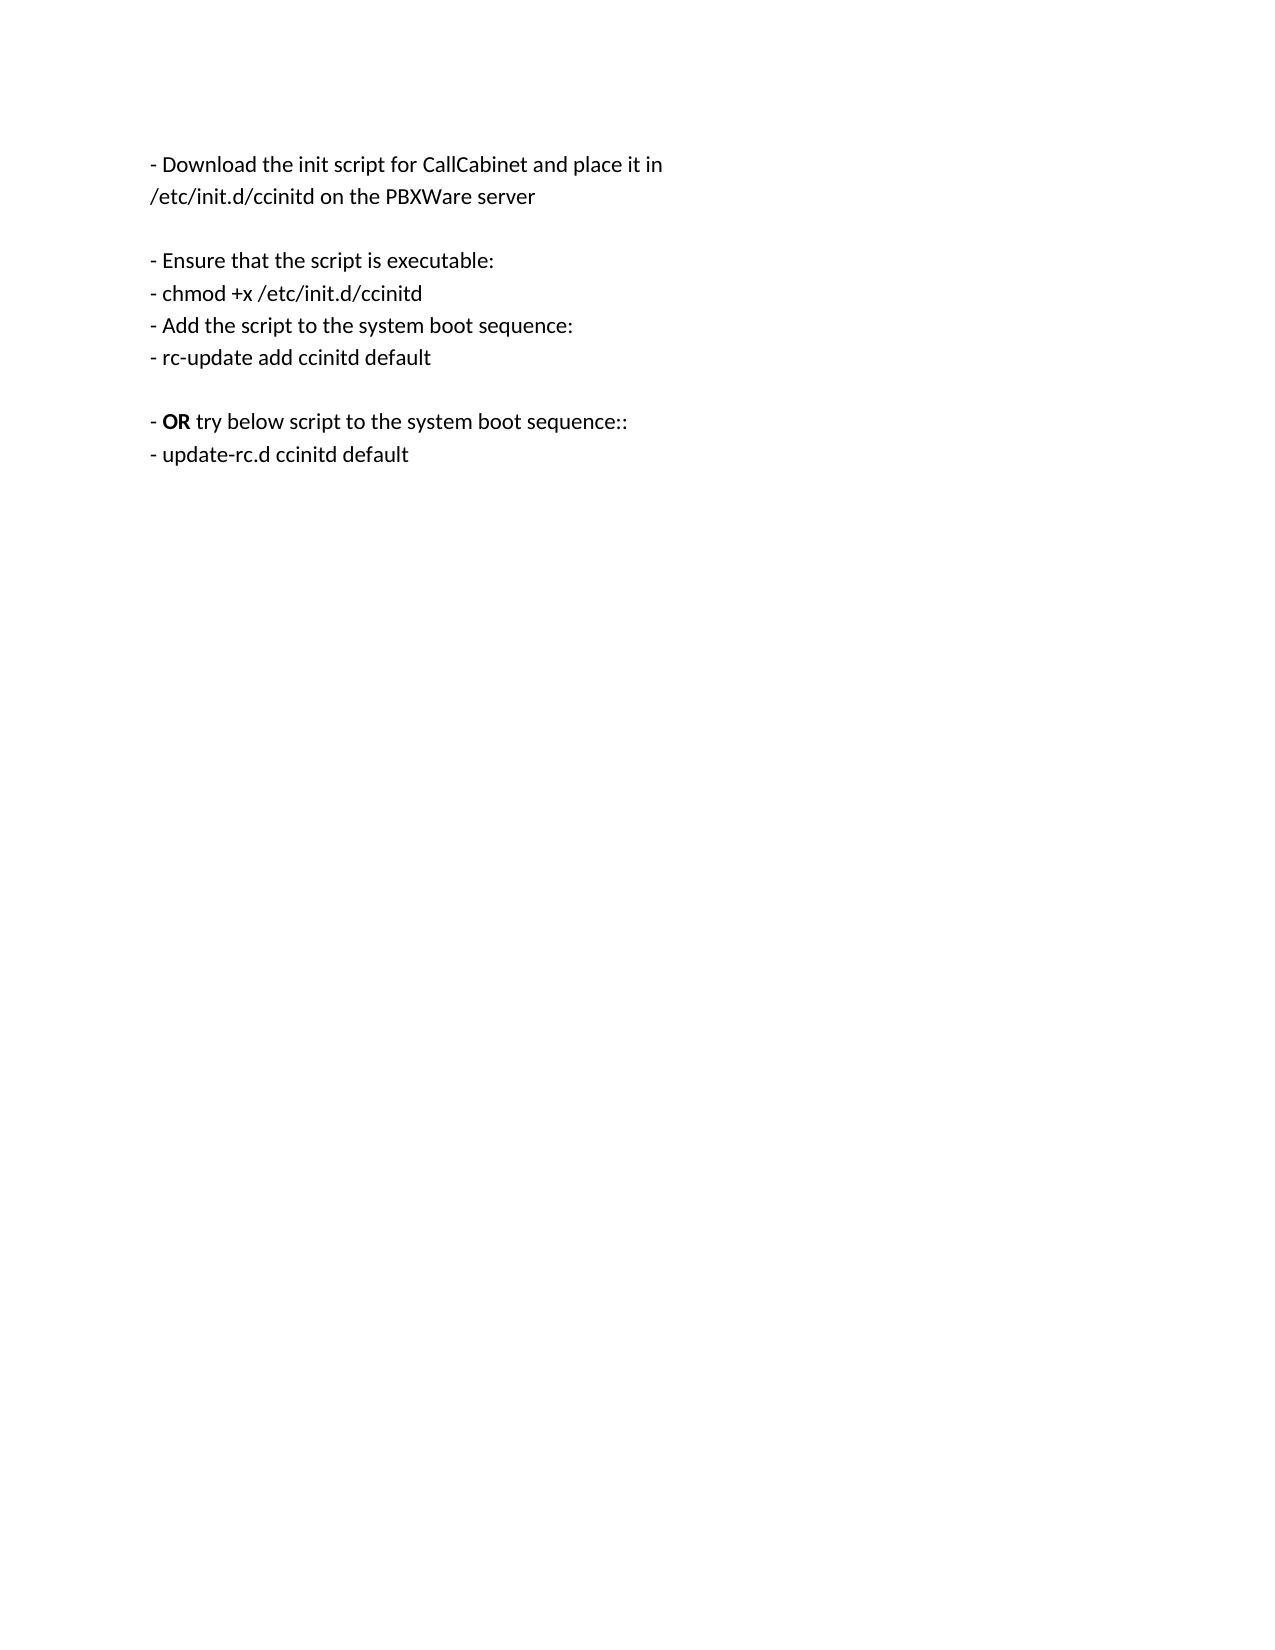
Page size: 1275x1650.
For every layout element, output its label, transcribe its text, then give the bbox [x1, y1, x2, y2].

text - chmod +x /etc/init.d/ccinitd [150, 279, 1125, 307]
text - Download the init script for CallCabinet and place it in [150, 150, 1125, 178]
text - Ensure that the script is executable: [150, 247, 1125, 274]
text /etc/init.d/ccinitd on the PBXWare server [150, 182, 1125, 210]
text - Add the script to the system boot sequence: [150, 311, 1125, 339]
text - OR try below script to the system boot sequence:: [150, 407, 1125, 436]
text - update-rc.d ccinitd default [150, 440, 1125, 468]
text - rc-update add ccinitd default [150, 343, 1125, 371]
